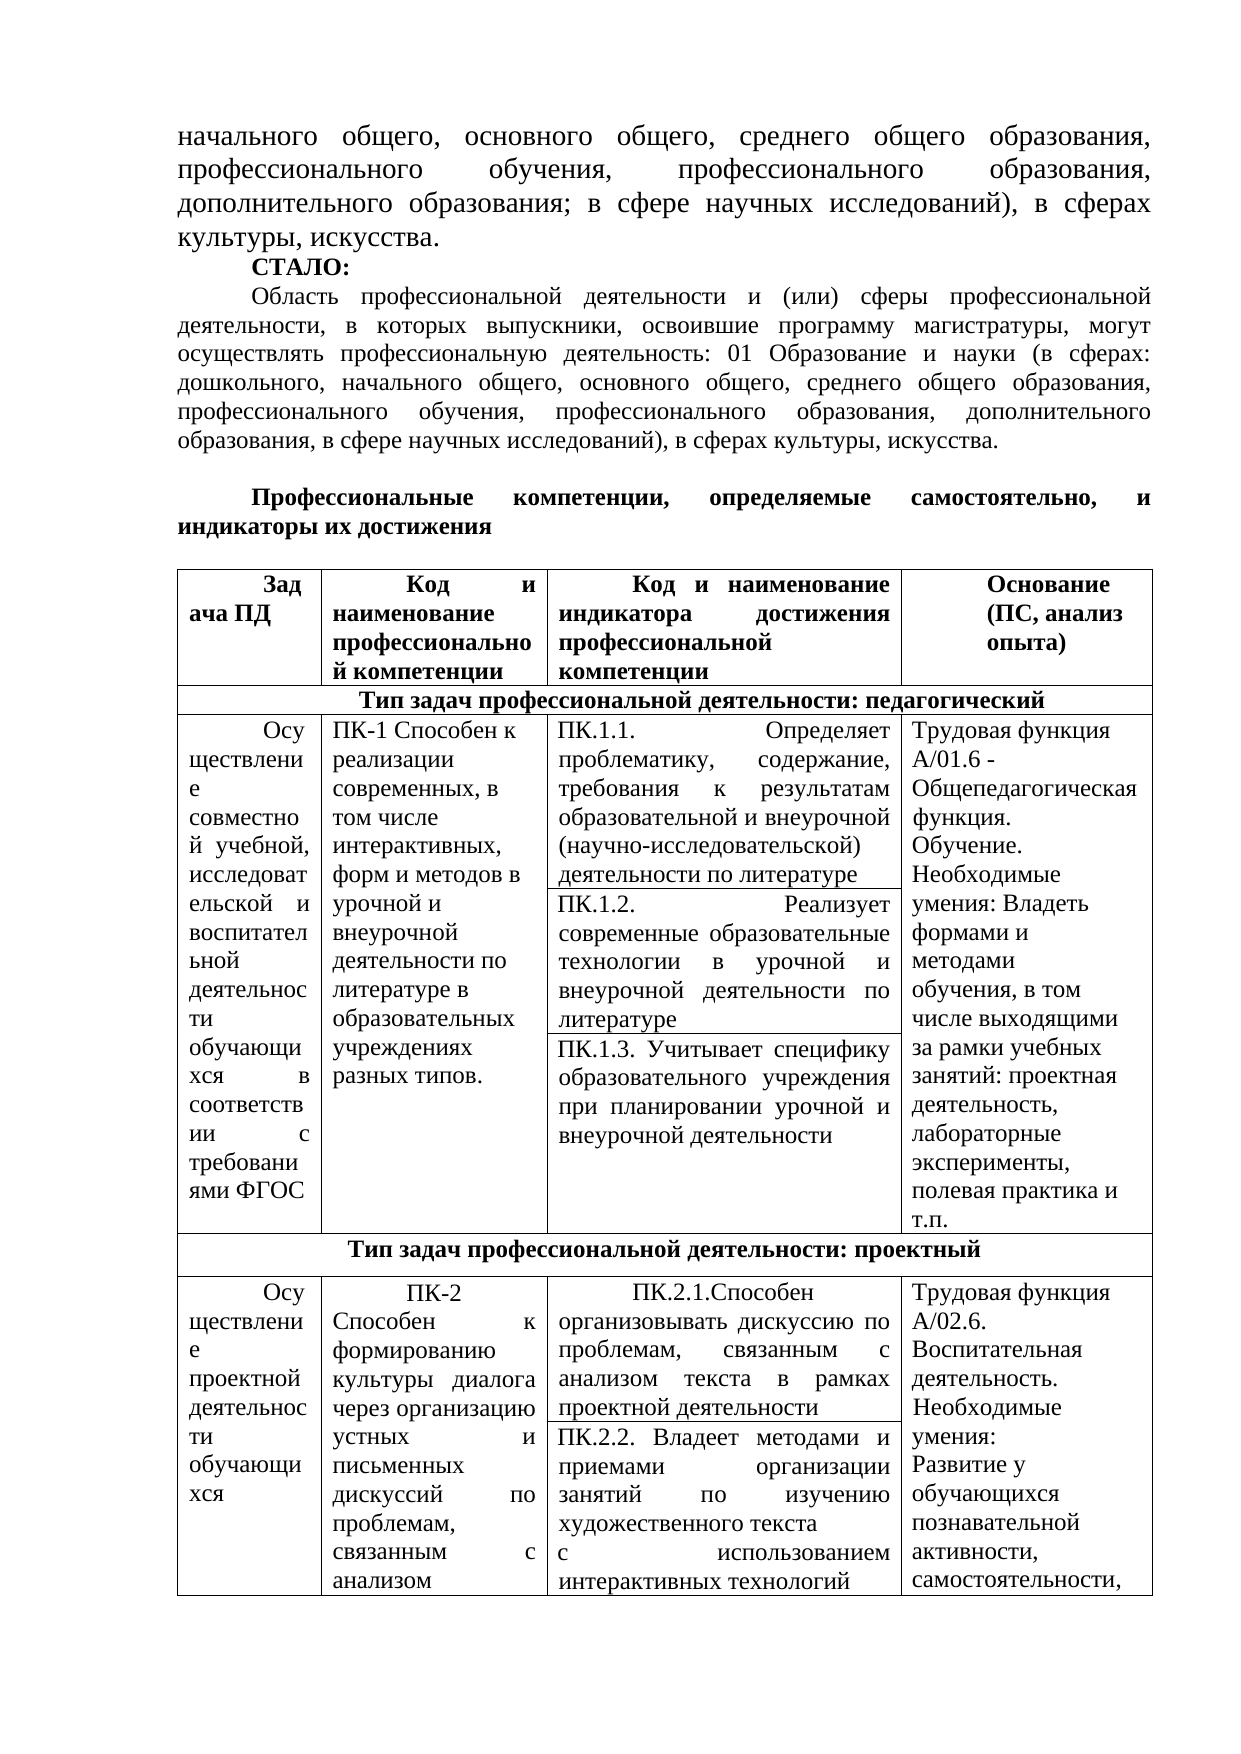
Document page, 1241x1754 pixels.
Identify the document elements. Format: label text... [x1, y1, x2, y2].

table_cell Трудовая функция А/01.6 - Общепедагогическая функция. Обучение. Необходимые умения: Владеть формами и методами обучения, в том числе выходящими за рамки учебных занятий: проектная деятельность, лабораторные эксперименты, полевая практика и т.п. [902, 715, 1152, 1233]
table_cell ПК.1.2. Реализует современные образовательные технологии в урочной и внеурочной деятельности по литературе [548, 889, 901, 1033]
table_header Задача ПД [178, 570, 321, 684]
table_cell Тип задач профессиональной деятельности: педагогический [178, 686, 1152, 714]
table_header Код и наименование индикатора достижения профессиональной компетенции [548, 570, 901, 684]
table_cell ПК.2.2. Владеет методами и приемами организации занятий по изучению художественного текста с использованием интерактивных технологий [548, 1422, 901, 1594]
table_cell ПК.1.3. Учитывает специфику образовательного учреждения при планировании урочной и внеурочной деятельности [548, 1034, 901, 1233]
table_cell ПК-2 Способен к формированию культуры диалога через организацию устных и письменных дискуссий по проблемам, связанным с анализом художественного текста. [322, 1277, 547, 1594]
table_header Основание (ПС, анализ опыта) [902, 570, 1152, 684]
table_header Код и наименование профессиональной компетенции [322, 570, 547, 684]
table_cell Тип задач профессиональной деятельности: проектный [178, 1234, 1152, 1276]
table_cell ПК.2.1.Способен организовывать дискуссию по проблемам, связанным с анализом текста в рамках проектной деятельности [548, 1277, 901, 1421]
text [177, 118, 1152, 252]
table_cell ПК-1 Способен к реализации современных, в том числе интерактивных, форм и методов в урочной и внеурочной деятельности по литературе в образовательных учреждениях разных типов. [322, 715, 547, 1233]
table_cell ПК.1.1. Определяет проблематику, содержание, требования к результатам образовательной и внеурочной (научно-исследовательской) деятельности по литературе [548, 715, 901, 888]
table_cell Осуществление совместной учебной, исследовательской и воспитательной деятельности обучающихся в соответствии с требованиями ФГОС [178, 715, 321, 1233]
table_cell Трудовая функция А/02.6. Воспитательная деятельность. Необходимые умения: Развитие у обучающихся познавательной активности, самостоятельности, инициативы, творческих способностей, формирование гражданской позиции, формирование у обучающихся культуры здорового и безопасного образа жизни. [902, 1277, 1152, 1594]
text Область профессиональной деятельности и (или) сферы профессиональной деятельности, в которых выпускники, освоившие программу магистратуры, могут осуществлять профессиональную деятельность: 01 Образование и науки (в сферах: дошкольного, начального общего, основного общего, среднего общего образования, профессионального обучения, профессионального образования, дополнительного образования, в сфере научных исследований), в сферах культуры, искусства. [177, 281, 1152, 453]
table_cell Осуществление проектной деятельности обучающихся [178, 1277, 321, 1594]
text СТАЛО: [177, 252, 1152, 281]
text Профессиональные компетенции, определяемые самостоятельно, и индикаторы их достижения [177, 482, 1152, 540]
